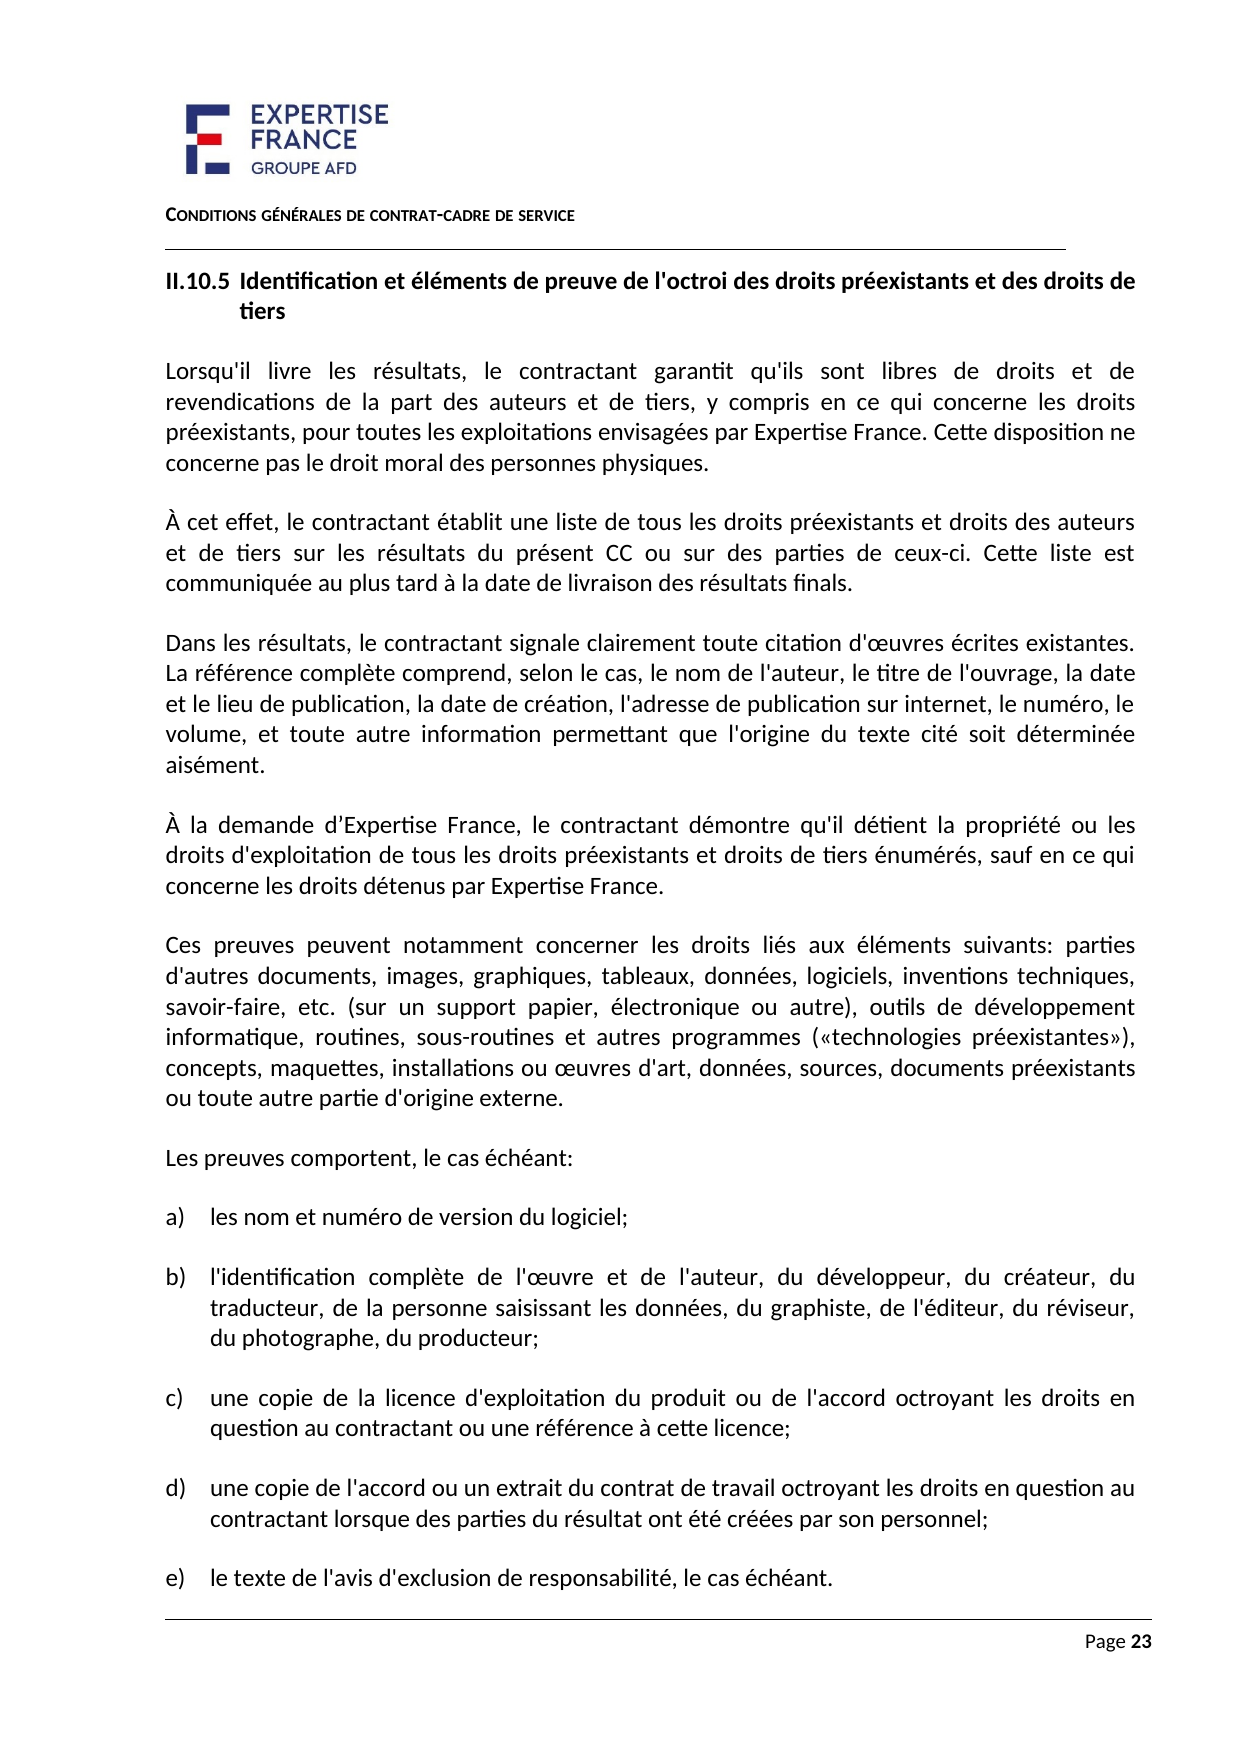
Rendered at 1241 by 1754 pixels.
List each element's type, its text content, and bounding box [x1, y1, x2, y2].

text À cet effet, le contractant établit une liste de tous les droits préexistants et droits des auteurs et de tiers sur les résultats du présent CC ou sur des parties de ceux-ci. Cette liste est communiquée au plus tard à la date de livraison des résultats finals. [165, 506, 1137, 598]
text Ces preuves peuvent notamment concerner les droits liés aux éléments suivants: parties d'autres documents, images, graphiques, tableaux, données, logiciels, inventions techniques, savoir-faire, etc. (sur un support papier, électronique ou autre), outils de développement informatique, routines, sous-routines et autres programmes («technologies préexistantes»), concepts, maquettes, installations ou œuvres d'art, données, sources, documents préexistants ou toute autre partie d'origine externe. [165, 929, 1137, 1113]
text À la demande d’Expertise France, le contractant démontre qu'il détient la propriété ou les droits d'exploitation de tous les droits préexistants et droits de tiers énumérés, sauf en ce qui concerne les droits détenus par Expertise France. [165, 809, 1137, 900]
list l'identification complète de l'œuvre et de l'auteur, du développeur, du créateur, du traducteur, de la personne saisissant les données, du graphiste, de l'éditeur, du réviseur, du photographe, du producteur; [165, 1261, 1137, 1353]
subtitle II.10.5 Identification et éléments de preuve de l'octroi des droits préexistants et des droits de tiers [165, 265, 1137, 326]
list le texte de l'avis d'exclusion de responsabilité, le cas échéant. [165, 1562, 1137, 1593]
text Dans les résultats, le contractant signale clairement toute citation d'œuvres écrites existantes. La référence complète comprend, selon le cas, le nom de l'auteur, le titre de l'ouvrage, la date et le lieu de publication, la date de création, l'adresse de publication sur internet, le numéro, le volume, et toute autre information permettant que l'origine du texte cité soit déterminée aisément. [165, 627, 1137, 780]
text Les preuves comportent, le cas échéant: [165, 1142, 1137, 1172]
list une copie de la licence d'exploitation du produit ou de l'accord octroyant les droits en question au contractant ou une référence à cette licence; [165, 1382, 1137, 1443]
list les nom et numéro de version du logiciel; [165, 1202, 1137, 1232]
text Lorsqu'il livre les résultats, le contractant garantit qu'ils sont libres de droits et de revendications de la part des auteurs et de tiers, y compris en ce qui concerne les droits préexistants, pour toutes les exploitations envisagées par Expertise France. Cette disposition ne concerne pas le droit moral des personnes physiques. [165, 355, 1137, 477]
list une copie de l'accord ou un extrait du contrat de travail octroyant les droits en question au contractant lorsque des parties du résultat ont été créées par son personnel; [165, 1472, 1137, 1533]
picture [165, 75, 412, 202]
